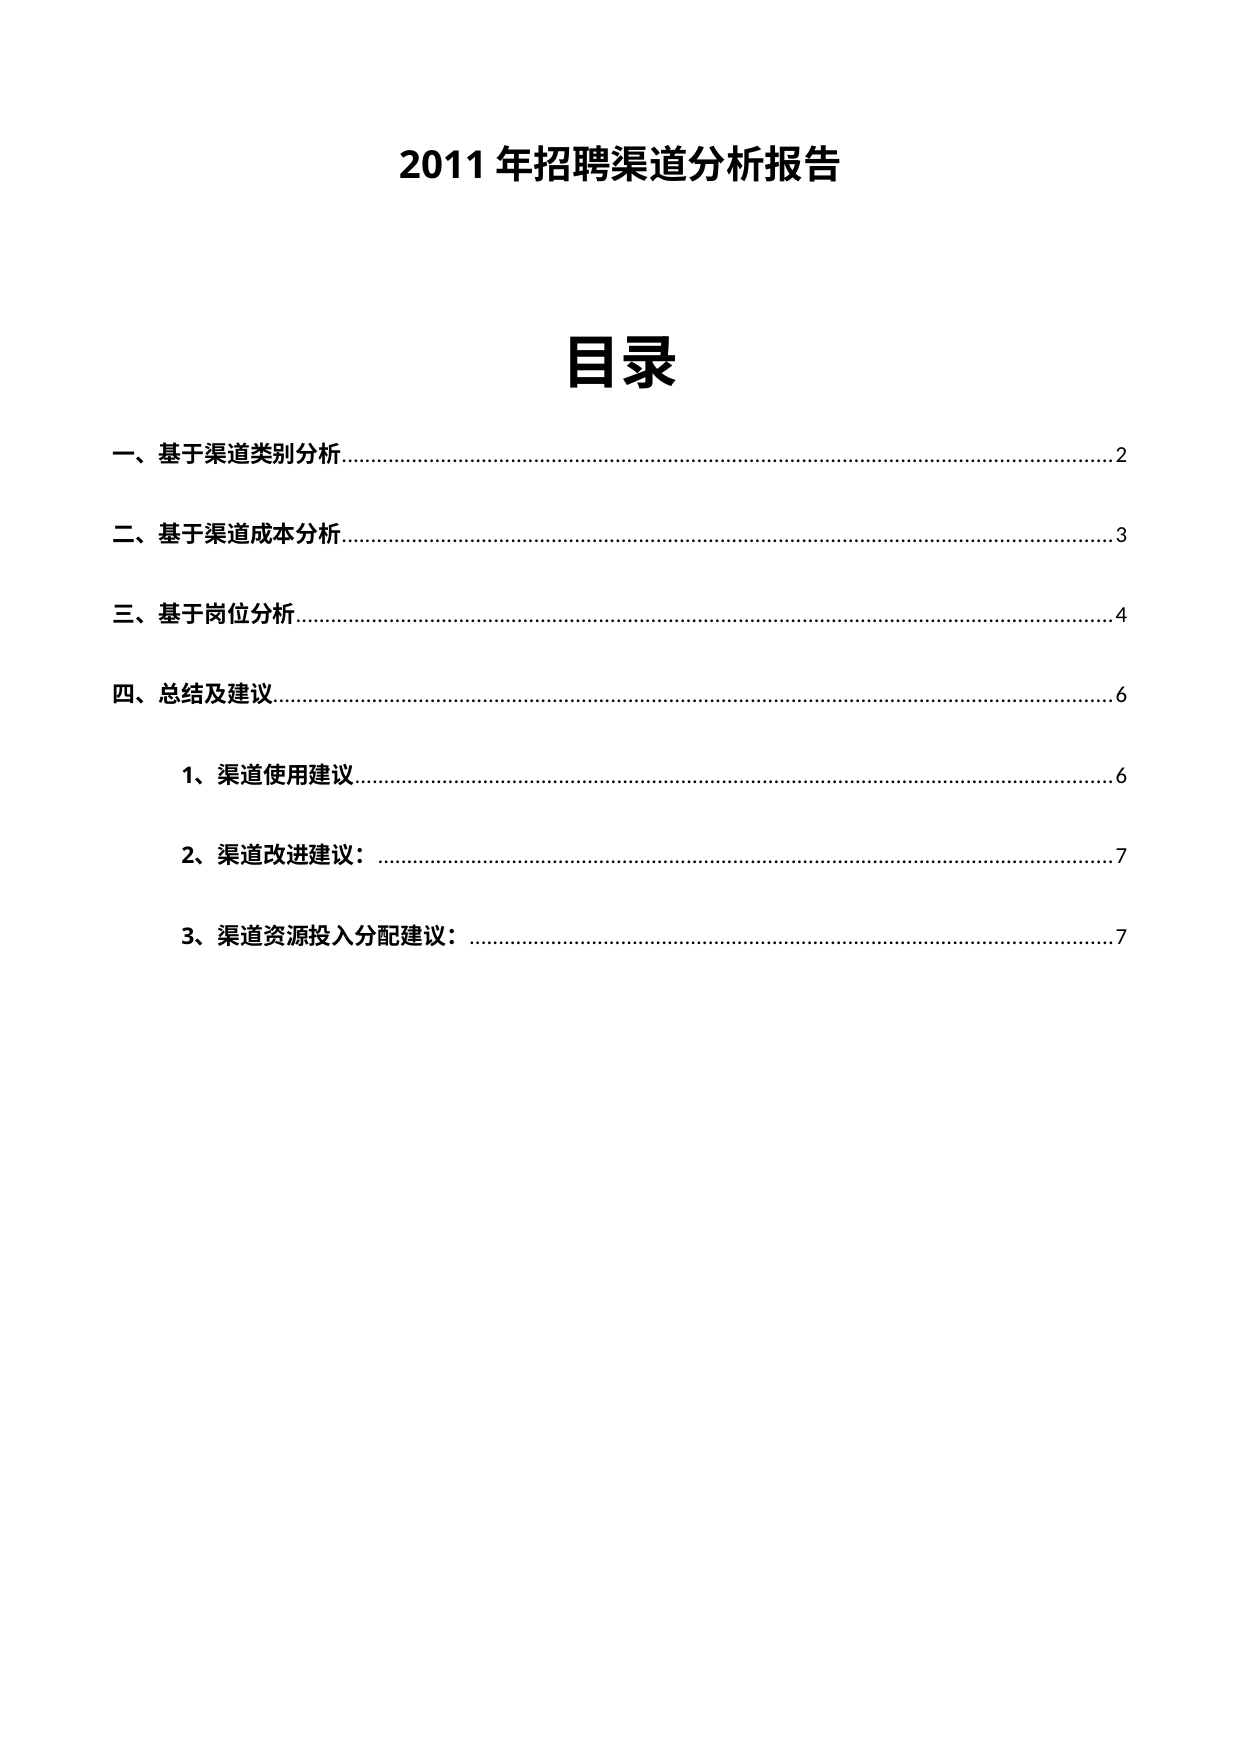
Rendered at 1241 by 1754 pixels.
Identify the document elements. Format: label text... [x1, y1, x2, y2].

text 2011年招聘渠道分析报告 [112, 129, 1128, 194]
